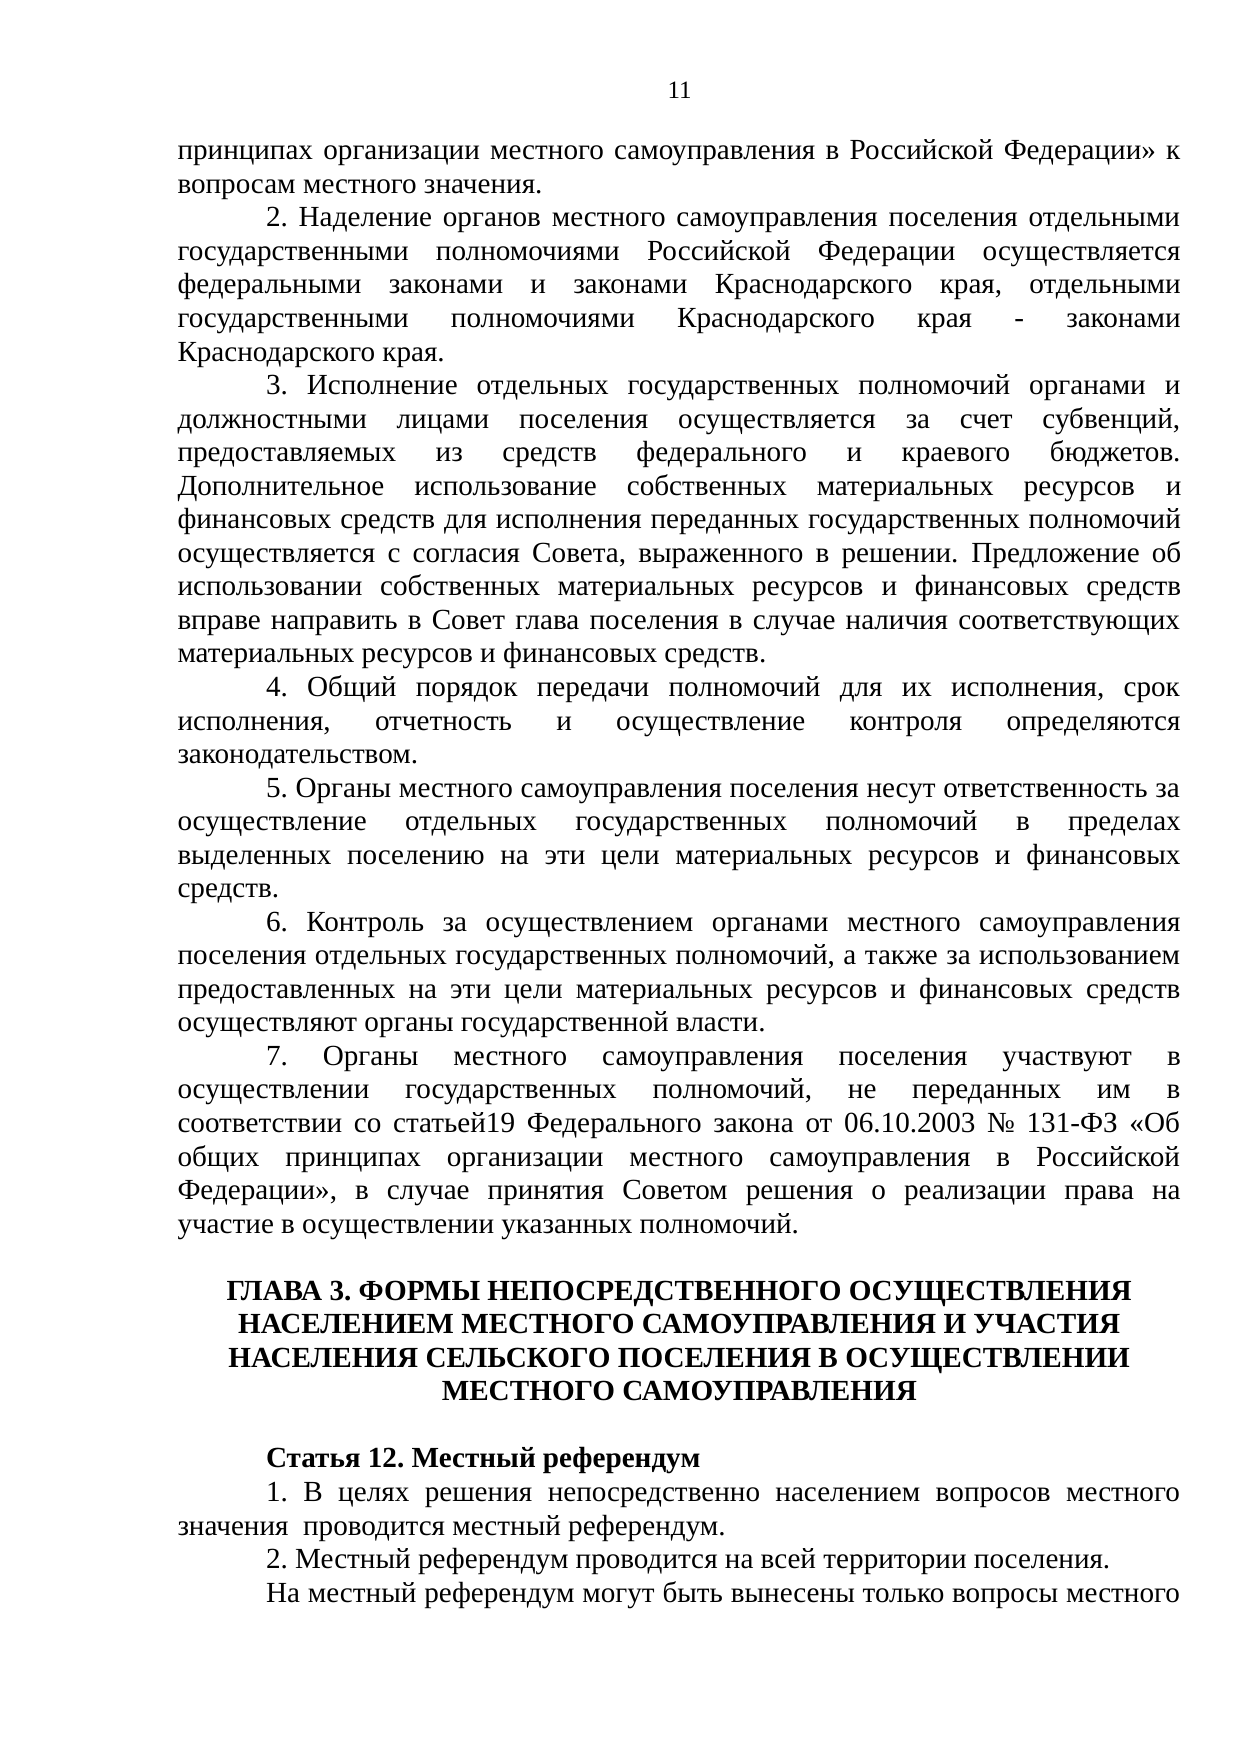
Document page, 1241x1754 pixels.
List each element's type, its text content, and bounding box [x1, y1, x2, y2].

text Статья 12. Местный референдум [177, 1441, 1181, 1474]
text 3. Исполнение отдельных государственных полномочий органами и должностными лицами поселения осуществляется за счет субвенций, предоставляемых из средств федерального и краевого бюджетов. Дополнительное использование собственных материальных ресурсов и финансовых средств для исполнения переданных государственных полномочий осуществляется с согласия Совета, выраженного в решении. Предложение об использовании собственных материальных ресурсов и финансовых средств вправе направить в Совет глава поселения в случае наличия соответствующих материальных ресурсов и финансовых средств. [177, 367, 1181, 669]
subtitle ГЛАВА 3. ФОРМЫ НЕПОСРЕДСТВЕННОГО ОСУЩЕСТВЛЕНИЯ НАСЕЛЕНИЕМ местноГО самоуправлениЯ и УчастиЯ населения СЕЛЬСКОГО поселения в осуществлении местного самоуправления [177, 1273, 1181, 1407]
text 2. Наделение органов местного самоуправления поселения отдельными государственными полномочиями Российской Федерации осуществляется федеральными законами и законами Краснодарского края, отдельными государственными полномочиями Краснодарского края - законами Краснодарского края. [177, 199, 1181, 367]
text 7. Органы местного самоуправления поселения участвуют в осуществлении государственных полномочий, не переданных им в соответствии со статьей19 Федерального закона от 06.10.2003 № 131-ФЗ «Об общих принципах организации местного самоуправления в Российской Федерации», в случае принятия Советом решения о реализации права на участие в осуществлении указанных полномочий. [177, 1038, 1181, 1239]
text 1. В целях решения непосредственно населением вопросов местного значения проводится местный референдум. [177, 1474, 1181, 1541]
text 2. Местный референдум проводится на всей территории поселения. [177, 1541, 1181, 1575]
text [177, 1575, 1181, 1608]
text 4. Общий порядок передачи полномочий для их исполнения, срок исполнения, отчетность и осуществление контроля определяются законодательством. [177, 669, 1181, 770]
text 5. Органы местного самоуправления поселения несут ответственность за осуществление отдельных государственных полномочий в пределах выделенных поселению на эти цели материальных ресурсов и финансовых средств. [177, 770, 1181, 904]
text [177, 132, 1181, 199]
text 6. Контроль за осуществлением органами местного самоуправления поселения отдельных государственных полномочий, а также за использованием предоставленных на эти цели материальных ресурсов и финансовых средств осуществляют органы государственной власти. [177, 904, 1181, 1038]
